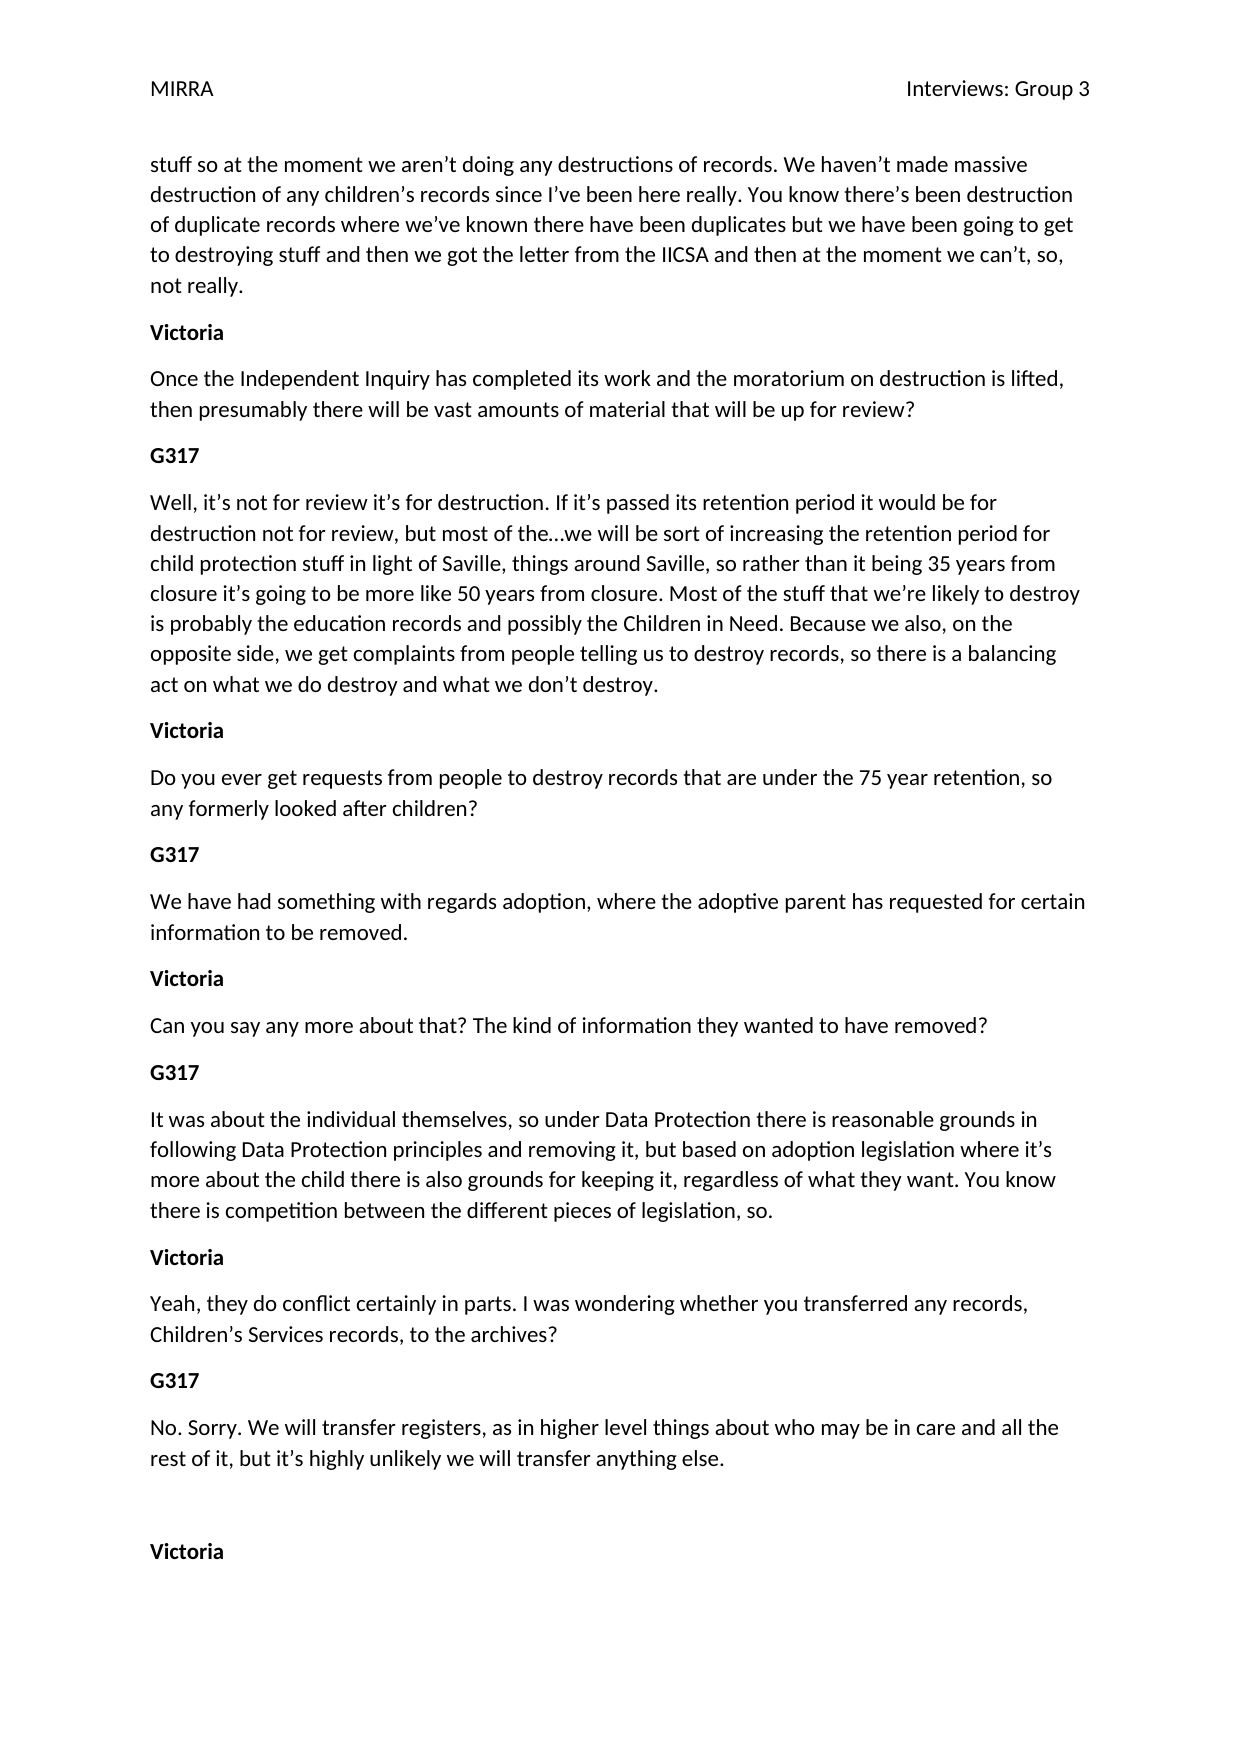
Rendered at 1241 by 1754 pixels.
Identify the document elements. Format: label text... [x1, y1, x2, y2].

text It was about the individual themselves, so under Data Protection there is reasonable grounds in following Data Protection principles and removing it, but based on adoption legislation where it’s more about the child there is also grounds for keeping it, regardless of what they want. You know there is competition between the different pieces of legislation, so. [150, 1105, 1090, 1224]
text Yeah, they do conflict certainly in parts. I was wondering whether you transferred any records, Children’s Services records, to the archives? [150, 1289, 1090, 1348]
text Victoria [150, 1243, 1090, 1271]
text Well, it’s not for review it’s for destruction. If it’s passed its retention period it would be for destruction not for review, but most of the…we will be sort of increasing the retention period for child protection stuff in light of Saville, things around Saville, so rather than it being 35 years from closure it’s going to be more like 50 years from closure. Most of the stuff that we’re likely to destroy is probably the education records and possibly the Children in Need. Because we also, on the opposite side, we get complaints from people telling us to destroy records, so there is a balancing act on what we do destroy and what we don’t destroy. [150, 488, 1090, 698]
text Can you say any more about that? The kind of information they wanted to have removed? [150, 1011, 1090, 1039]
text Victoria [150, 717, 1090, 745]
text G317 [150, 1367, 1090, 1395]
text No. Sorry. We will transfer registers, as in higher level things about who may be in care and all the rest of it, but it’s highly unlikely we will transfer anything else. [150, 1413, 1090, 1472]
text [150, 150, 1090, 299]
text G317 [150, 1058, 1090, 1086]
text Victoria [150, 964, 1090, 993]
text Victoria [150, 1537, 1090, 1566]
text We have had something with regards adoption, where the adoptive parent has requested for certain information to be removed. [150, 887, 1090, 946]
text Once the Independent Inquiry has completed its work and the moratorium on destruction is lifted, then presumably there will be vast amounts of material that will be up for review? [150, 364, 1090, 423]
text G317 [150, 442, 1090, 470]
text Victoria [150, 318, 1090, 346]
text G317 [150, 841, 1090, 869]
text Do you ever get requests from people to destroy records that are under the 75 year retention, so any formerly looked after children? [150, 763, 1090, 822]
